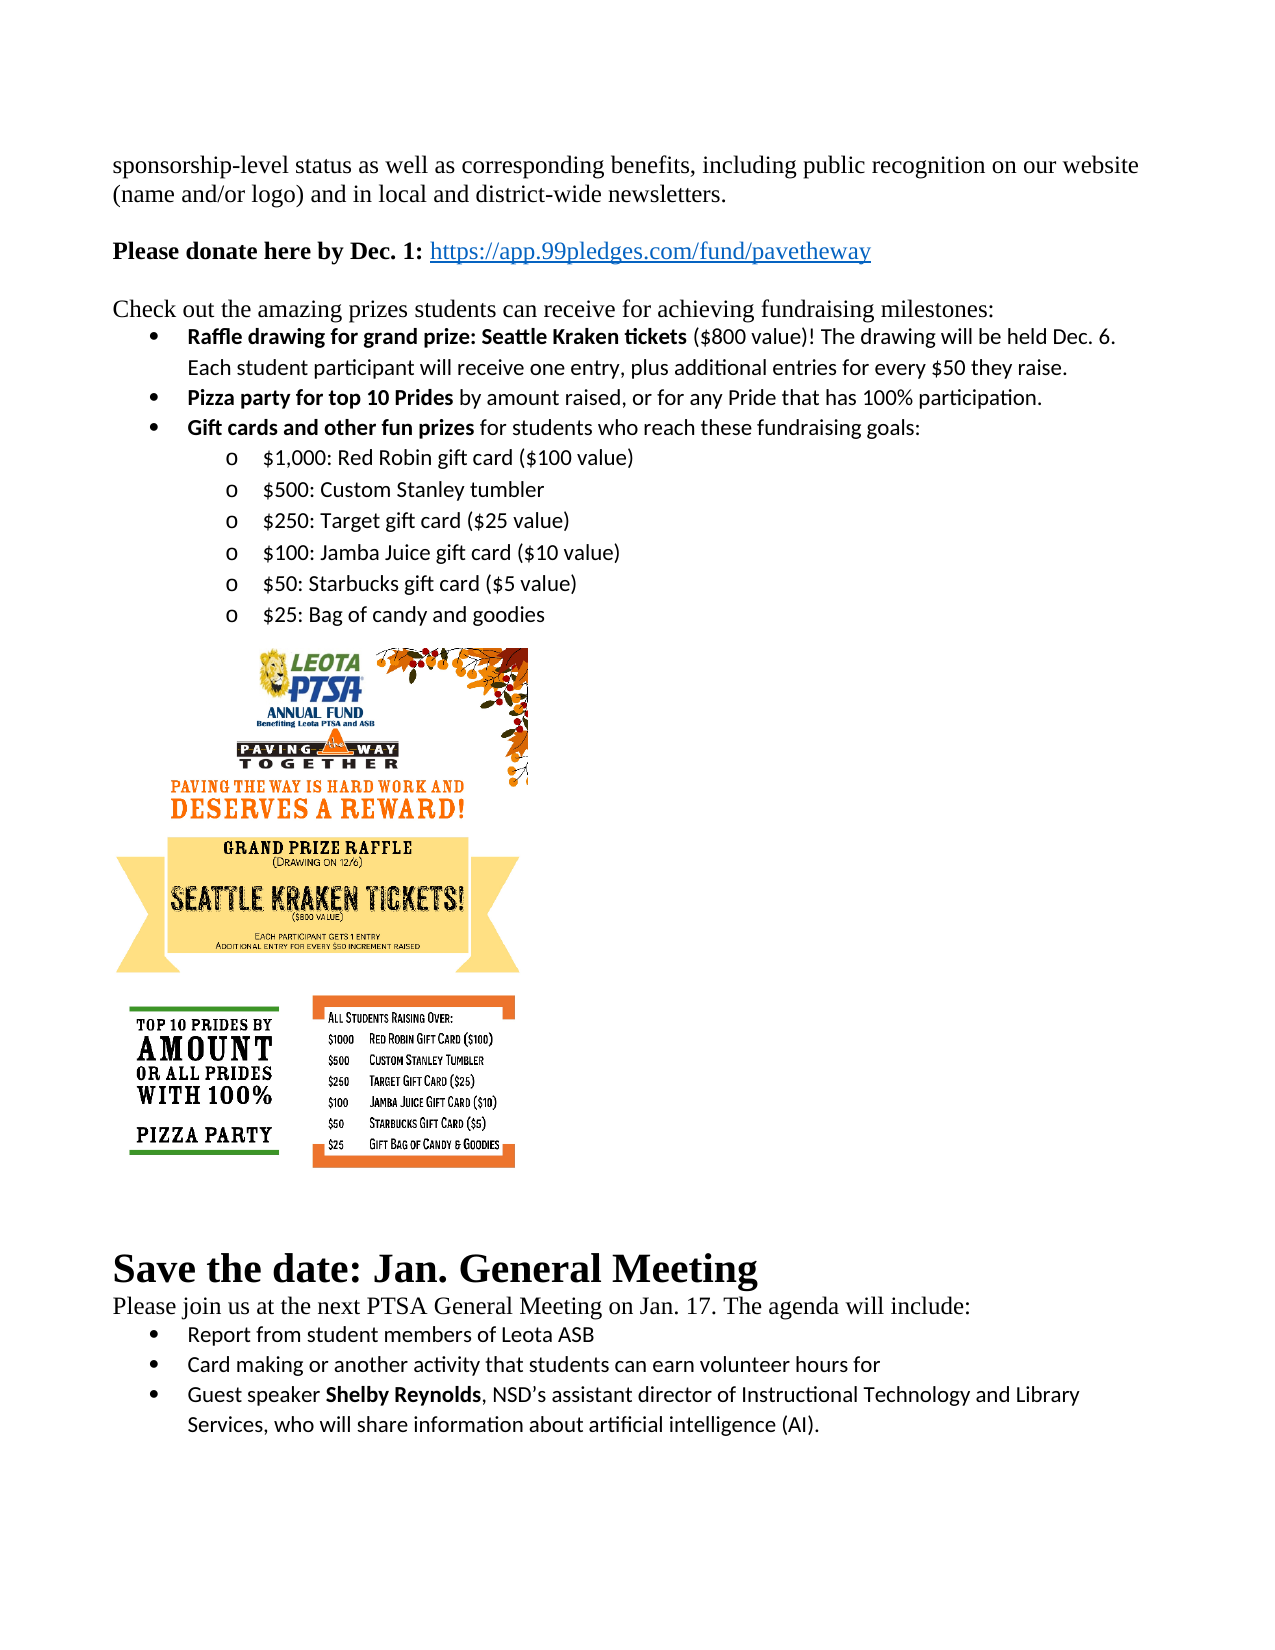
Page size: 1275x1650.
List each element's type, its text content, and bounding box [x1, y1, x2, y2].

text Check out the amazing prizes students can receive for achieving fundraising milestones: [112, 294, 1162, 322]
list Gift cards and other fun prizes for students who reach these fundraising goals: [150, 413, 1162, 441]
list Raffle drawing for grand prize: Seattle Kraken tickets ($800 value)! The drawing will be held Dec. 6. Each student participant will receive one entry, plus additional entries for every $50 they raise. [150, 322, 1162, 381]
list $25: Bag of candy and goodies [225, 601, 1162, 630]
text Save the date: Jan. General Meeting [112, 1243, 1162, 1291]
list $250: Target gift card ($25 value) [225, 506, 1162, 535]
list $100: Jamba Juice gift card ($10 value) [225, 538, 1162, 567]
list Guest speaker Shelby Reynolds, NSD’s assistant director of Instructional Technology and Library Services, who will share information about artificial intelligence (AI). [150, 1380, 1162, 1438]
list $500: Custom Stanley tumbler [225, 475, 1162, 504]
list Pizza party for top 10 Prides by amount raised, or for any Pride that has 100% participation. [150, 383, 1162, 411]
text Please join us at the next PTSA General Meeting on Jan. 17. The agenda will include: [112, 1291, 1162, 1320]
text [112, 150, 1162, 207]
picture [112, 648, 528, 1186]
list $50: Starbucks gift card ($5 value) [225, 569, 1162, 598]
list Card making or another activity that students can earn volunteer hours for [150, 1350, 1162, 1378]
list Report from student members of Leota ASB [150, 1320, 1162, 1348]
list $1,000: Red Robin gift card ($100 value) [225, 443, 1162, 472]
text Please donate here by Dec. 1: https://app.99pledges.com/fund/pavetheway [112, 236, 1162, 265]
